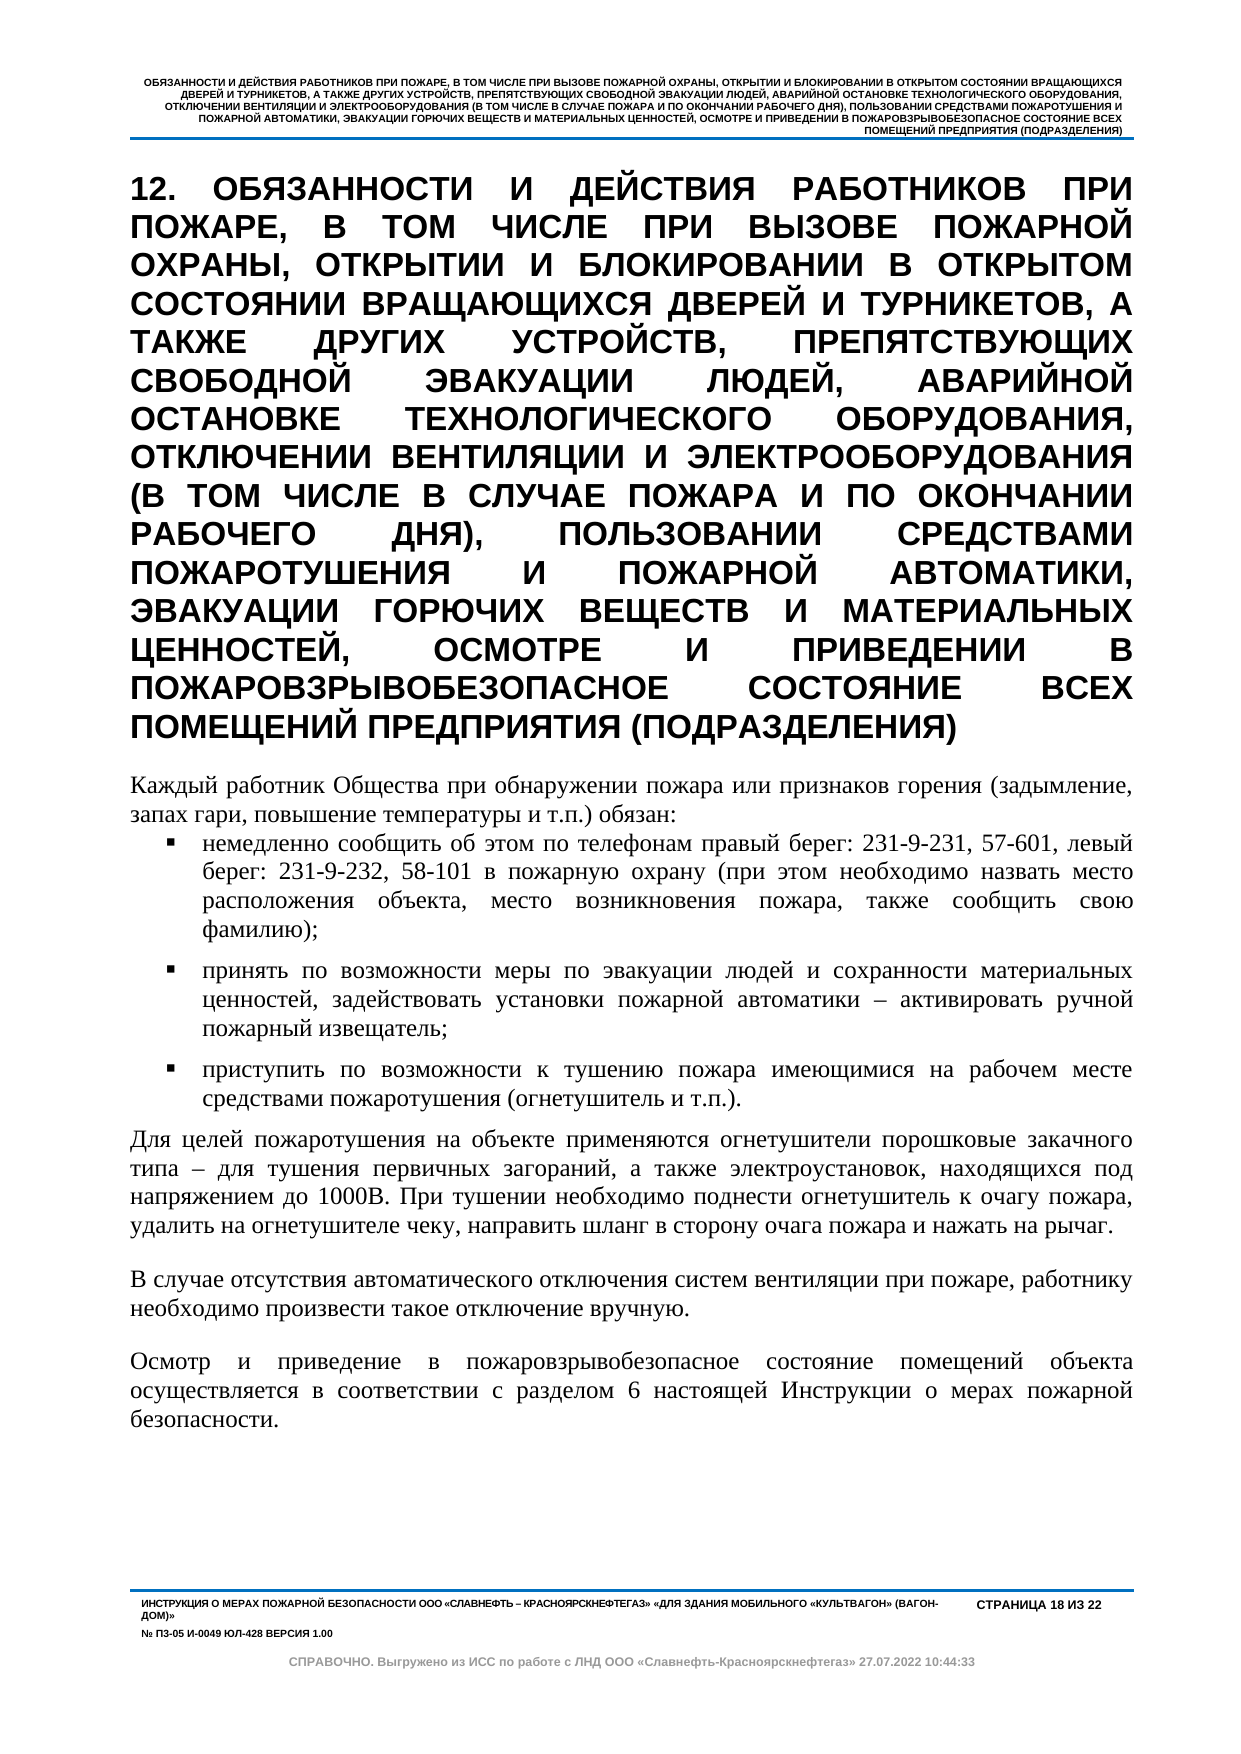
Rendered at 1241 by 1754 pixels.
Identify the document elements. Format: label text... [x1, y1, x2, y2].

list принять по возможности меры по эвакуации людей и сохранности материальных ценностей, задействовать установки пожарной автоматики – активировать ручной пожарный извещатель; [165, 955, 1134, 1041]
list приступить по возможности к тушению пожара имеющимися на рабочем месте средствами пожаротушения (огнетушитель и т.п.). [165, 1054, 1134, 1111]
text Для целей пожаротушения на объекте применяются огнетушители порошковые закачного типа – для тушения первичных загораний, а также электроустановок, находящихся под напряжением до 1000В. При тушении необходимо поднести огнетушитель к очагу пожара, удалить на огнетушителе чеку, направить шланг в сторону очага пожара и нажать на рычаг. [130, 1124, 1134, 1239]
text Осмотр и приведение в пожаровзрывобезопасное состояние помещений объекта осуществляется в соответствии с разделом 6 настоящей Инструкции о мерах пожарной безопасности. [130, 1346, 1134, 1433]
list немедленно сообщить об этом по телефонам правый берег: 231-9-231, 57-601, левый берег: 231-9-232, 58-101 в пожарную охрану (при этом необходимо назвать место расположения объекта, место возникновения пожара, также сообщить свою фамилию); [165, 828, 1134, 943]
text В случае отсутствия автоматического отключения систем вентиляции при пожаре, работнику необходимо произвести такое отключение вручную. [130, 1264, 1134, 1321]
text Каждый работник Общества при обнаружении пожара или признаков горения (задымление, запах гари, повышение температуры и т.п.) обязан: [130, 770, 1134, 828]
subtitle 12. ОБЯЗАННОСТИ И ДЕЙСТВИЯ РАБОТНИКОВ ПРИ ПОЖАРЕ, В ТОМ ЧИСЛЕ ПРИ ВЫЗОВЕ ПОЖАРНОЙ ОХРАНЫ, ОТКРЫТИИ И БЛОКИРОВАНИИ В ОТКРЫТОМ СОСТОЯНИИ ВРАЩАЮЩИХСЯ ДВЕРЕЙ И ТУРНИКЕТОВ, А ТАКЖЕ ДРУГИХ УСТРОЙСТВ, ПРЕПЯТСТВУЮЩИХ СВОБОДНОЙ ЭВАКУАЦИИ ЛЮДЕЙ, АВАРИЙНОЙ ОСТАНОВКЕ ТЕХНОЛОГИЧЕСКОГО ОБОРУДОВАНИЯ, ОТКЛЮЧЕНИИ ВЕНТИЛЯЦИИ И ЭЛЕКТРООБОРУДОВАНИЯ (В ТОМ ЧИСЛЕ В СЛУЧАЕ ПОЖАРА И ПО ОКОНЧАНИИ РАБОЧЕГО ДНЯ), ПОЛЬЗОВАНИИ СРЕДСТВАМИ ПОЖАРОТУШЕНИЯ И ПОЖАРНОЙ АВТОМАТИКИ, ЭВАКУАЦИИ ГОРЮЧИХ ВЕЩЕСТВ И МАТЕРИАЛЬНЫХ ЦЕННОСТЕЙ, ОСМОТРЕ И ПРИВЕДЕНИИ В ПОЖАРОВЗРЫВОБЕЗОПАСНОЕ СОСТОЯНИЕ ВСЕХ ПОМЕЩЕНИЙ ПРЕДПРИЯТИЯ (ПОДРАЗДЕЛЕНИЯ) [130, 168, 1134, 745]
